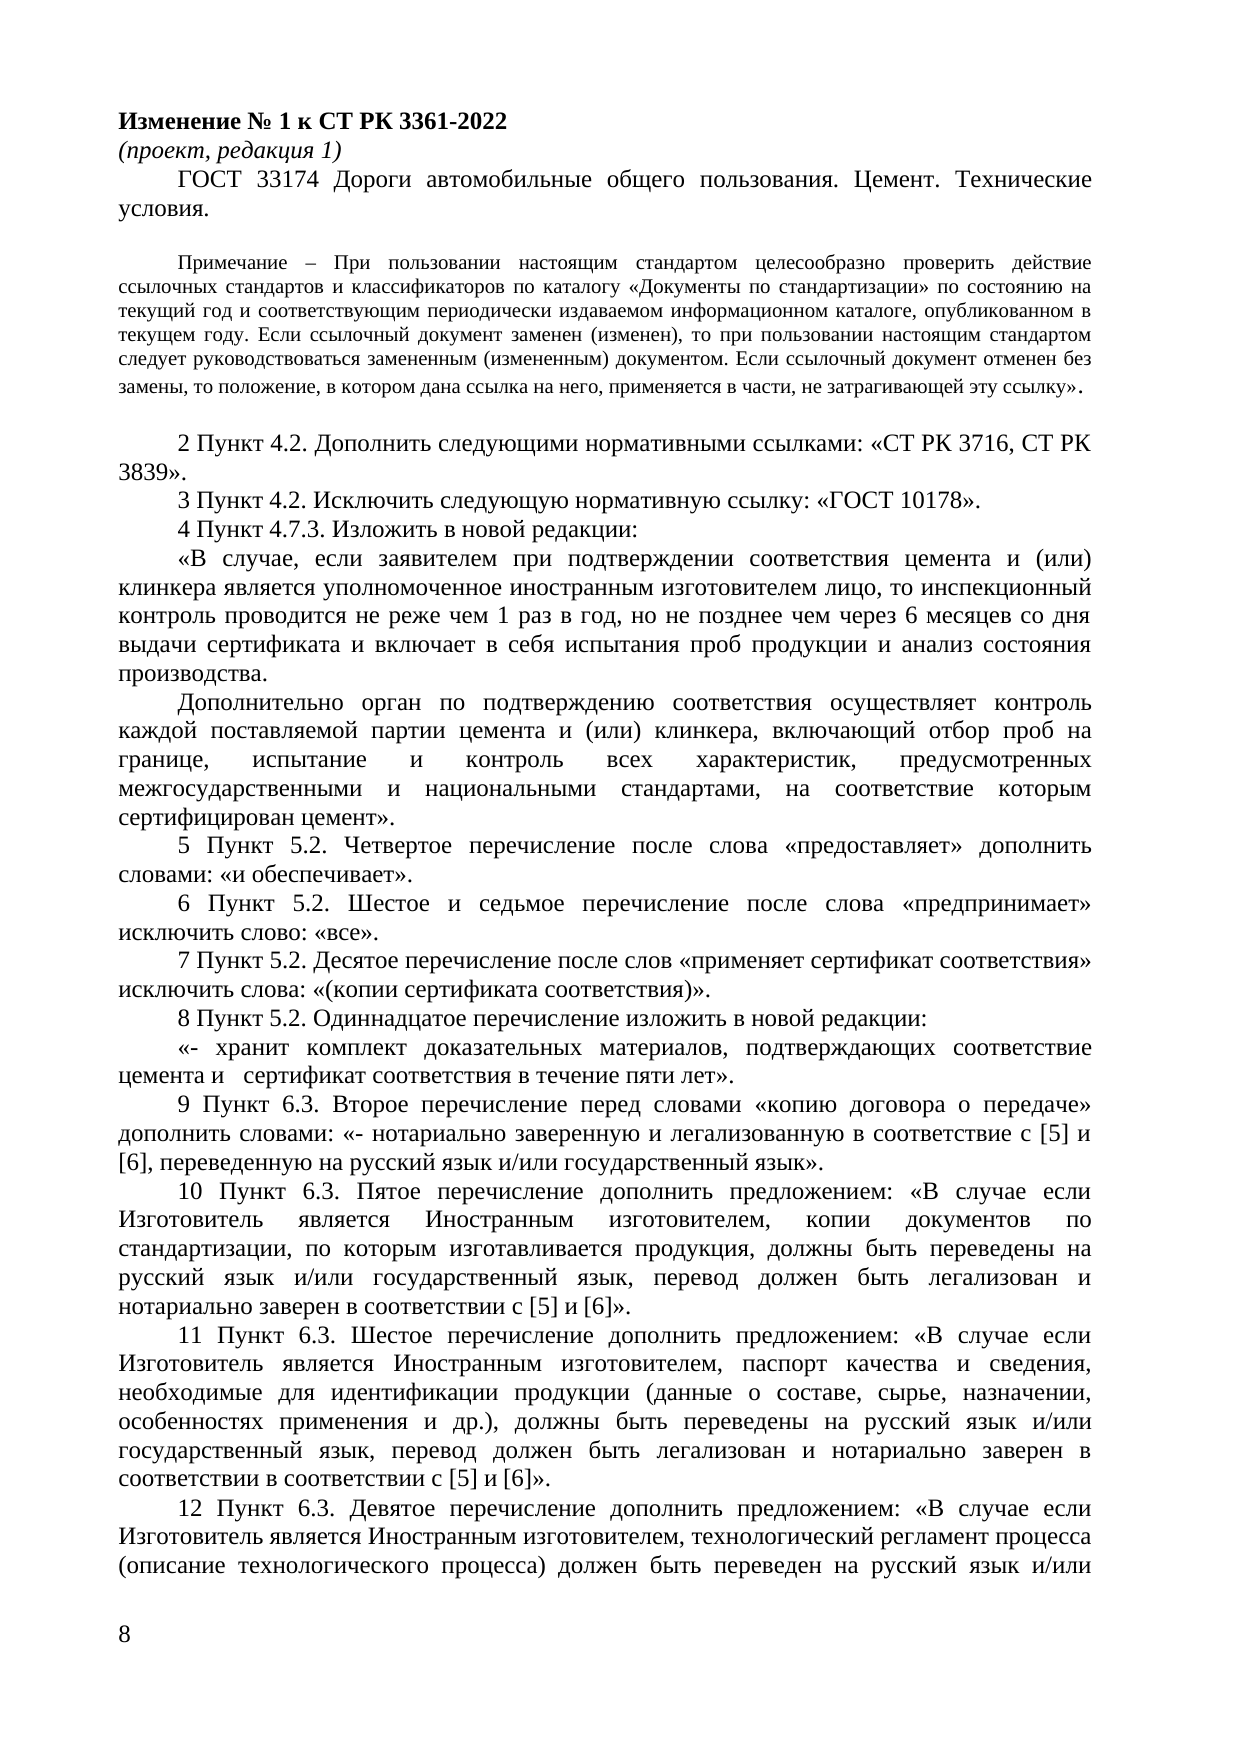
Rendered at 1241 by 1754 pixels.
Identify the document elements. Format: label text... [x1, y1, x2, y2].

text Примечание – При пользовании настоящим стандартом целесообразно проверить действие ссылочных стандартов и классификаторов по каталогу «Документы по стандартизации» по состоянию на текущий год и соответствующим периодически издаваемом информационном каталоге, опубликованном в текущем году. Если ссылочный документ заменен (изменен), то при пользовании настоящим стандартом следует руководствоваться замененным (измененным) документом. Если ссылочный документ отменен без замены, то положение, в котором дана ссылка на него, применяется в части, не затрагивающей эту ссылку». [118, 250, 1092, 399]
text 10 Пункт 6.3. Пятое перечисление дополнить предложением: «В случае если Изготовитель является Иностранным изготовителем, копии документов по стандартизации, по которым изготавливается продукция, должны быть переведены на русский язык и/или государственный язык, перевод должен быть легализован и нотариально заверен в соответствии с [5] и [6]». [118, 1176, 1092, 1320]
text 8 Пункт 5.2. Одиннадцатое перечисление изложить в новой редакции: [118, 1003, 1092, 1032]
text «- хранит комплект доказательных материалов, подтверждающих соответствие цемента и сертификат соответствия в течение пяти лет». [118, 1032, 1092, 1089]
text 6 Пункт 5.2. Шестое и седьмое перечисление после слова «предпринимает» исключить слово: «все». [118, 888, 1092, 945]
text 7 Пункт 5.2. Десятое перечисление после слов «применяет сертификат соответствия» исключить слова: «(копии сертификата соответствия)». [118, 945, 1092, 1003]
text 3 Пункт 4.2. Исключить следующую нормативную ссылку: «ГОСТ 10178». [118, 485, 1092, 514]
text 9 Пункт 6.3. Второе перечисление перед словами «копию договора о передаче» дополнить словами: «- нотариально заверенную и легализованную в соответствие с [5] и [6], переведенную на русский язык и/или государственный язык». [118, 1089, 1092, 1176]
text 11 Пункт 6.3. Шестое перечисление дополнить предложением: «В случае если Изготовитель является Иностранным изготовителем, паспорт качества и сведения, необходимые для идентификации продукции (данные о составе, сырье, назначении, особенностях применения и др.), должны быть переведены на русский язык и/или государственный язык, перевод должен быть легализован и нотариально заверен в соответствии в соответствии с [5] и [6]». [118, 1320, 1092, 1493]
text Дополнительно орган по подтверждению соответствия осуществляет контроль каждой поставляемой партии цемента и (или) клинкера, включающий отбор проб на границе, испытание и контроль всех характеристик, предусмотренных межгосударственными и национальными стандартами, на соответствие которым сертифицирован цемент». [118, 687, 1092, 830]
text 5 Пункт 5.2. Четвертое перечисление после слова «предоставляет» дополнить словами: «и обеспечивает». [118, 830, 1092, 888]
text 2 Пункт 4.2. Дополнить следующими нормативными ссылками: «СТ РК 3716, СТ РК 3839». [118, 428, 1092, 485]
text ГОСТ 33174 Дороги автомобильные общего пользования. Цемент. Технические условия. [118, 164, 1092, 221]
text 4 Пункт 4.7.3. Изложить в новой редакции: [118, 514, 1092, 543]
text «В случае, если заявителем при подтверждении соответствия цемента и (или) клинкера является уполномоченное иностранным изготовителем лицо, то инспекционный контроль проводится не реже чем 1 раз в год, но не позднее чем через 6 месяцев со дня выдачи сертификата и включает в себя испытания проб продукции и анализ состояния производства. [118, 543, 1092, 687]
